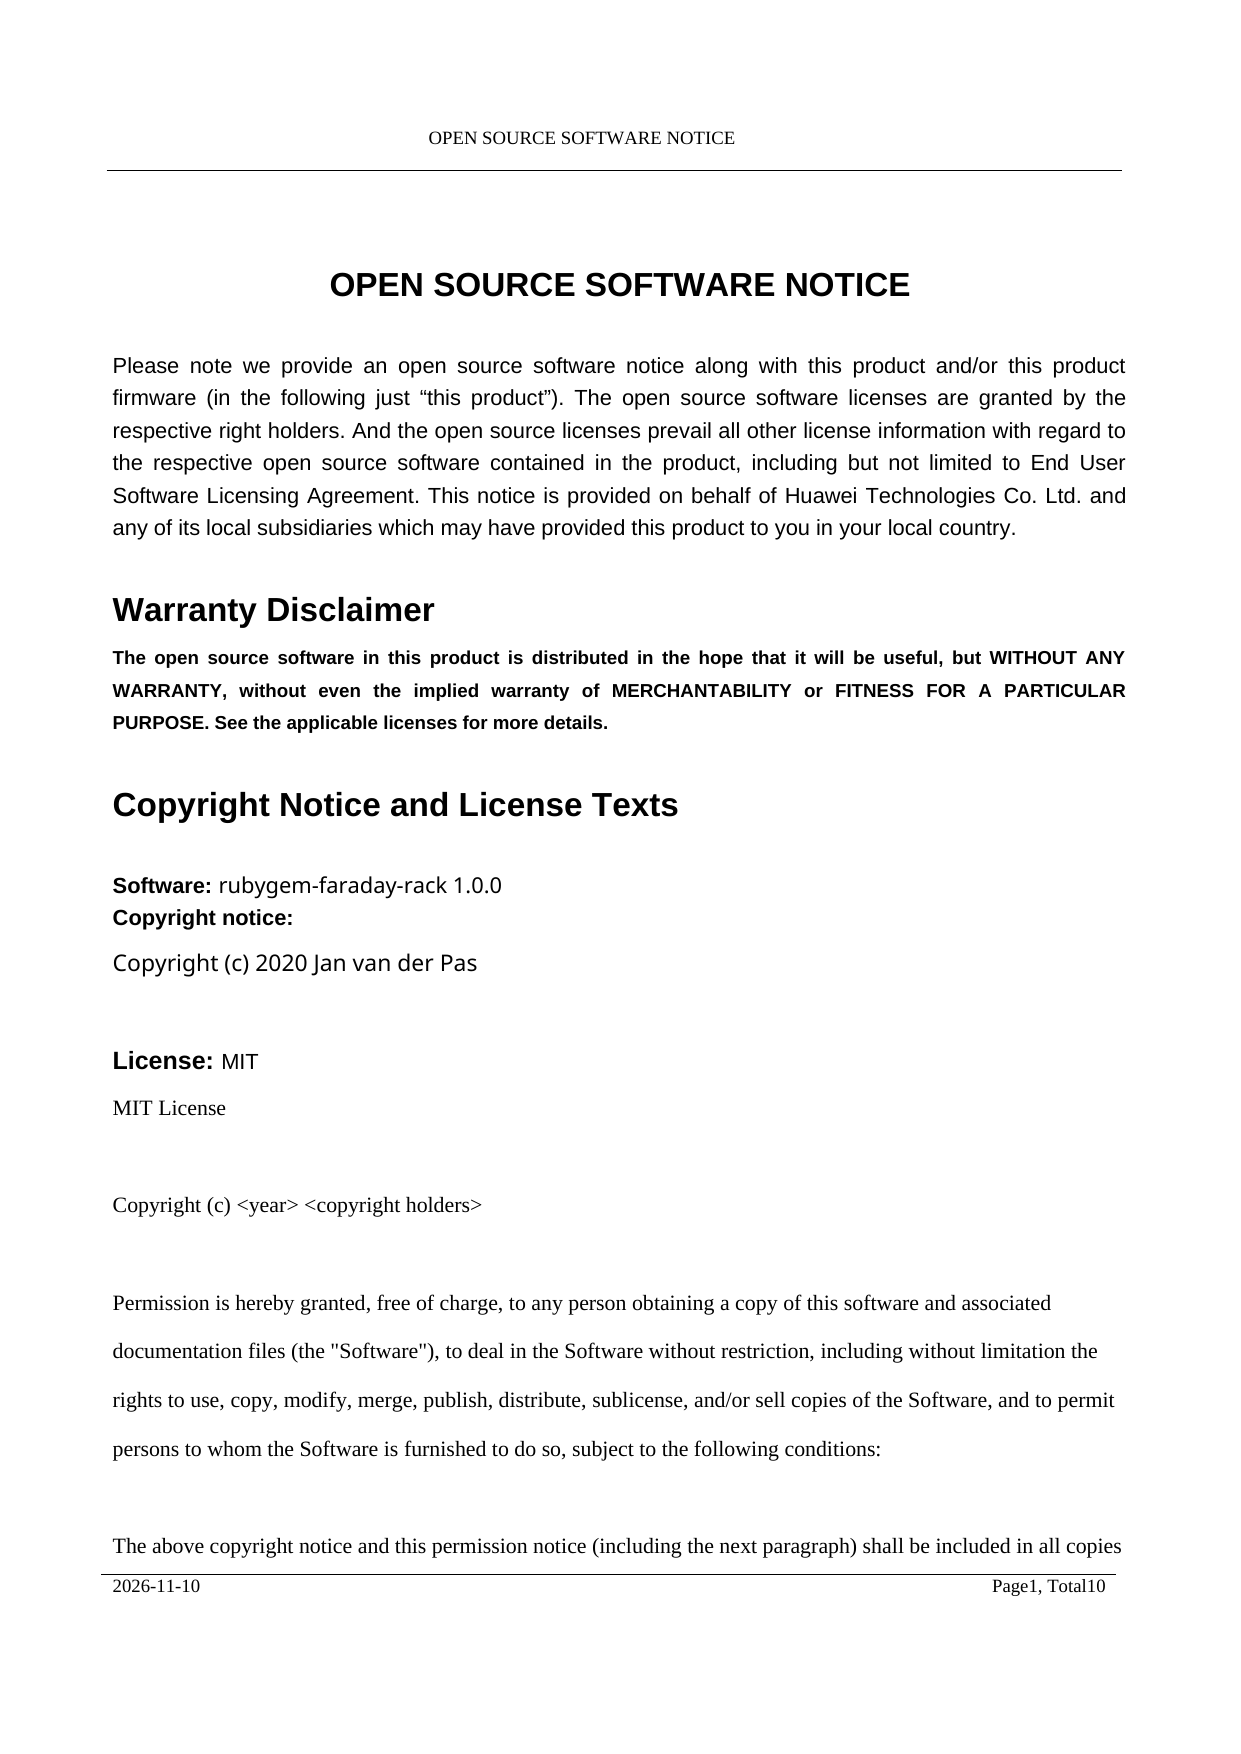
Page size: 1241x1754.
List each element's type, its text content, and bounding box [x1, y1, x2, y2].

text Copyright notice: [112, 901, 1128, 934]
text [112, 1091, 1128, 1562]
text Copyright Notice and License Texts [112, 771, 1128, 836]
text Warranty Disclaimer [112, 576, 1128, 641]
text The open source software in this product is distributed in the hope that it will be useful, but WITHOUT ANY WARRANTY, without even the implied warranty of MERCHANTABILITY or FITNESS FOR A PARTICULAR PURPOSE. See the applicable licenses for more details. [112, 641, 1128, 739]
text Software: rubygem-faraday-rack 1.0.0 [112, 869, 1128, 901]
text Please note we provide an open source software notice along with this product and/or this product firmware (in the following just “this product”). The open source software licenses are granted by the respective right holders. And the open source licenses prevail all other license information with regard to the respective open source software contained in the product, including but not limited to End User Software Licensing Agreement. This notice is provided on behalf of Huawei Technologies Co. Ltd. and any of its local subsidiaries which may have provided this product to you in your local country. [112, 349, 1128, 544]
text License: MIT [112, 1044, 1128, 1077]
text Copyright (c) 2020 Jan van der Pas [112, 947, 1128, 1028]
text OPEN SOURCE SOFTWARE NOTICE [112, 251, 1128, 316]
